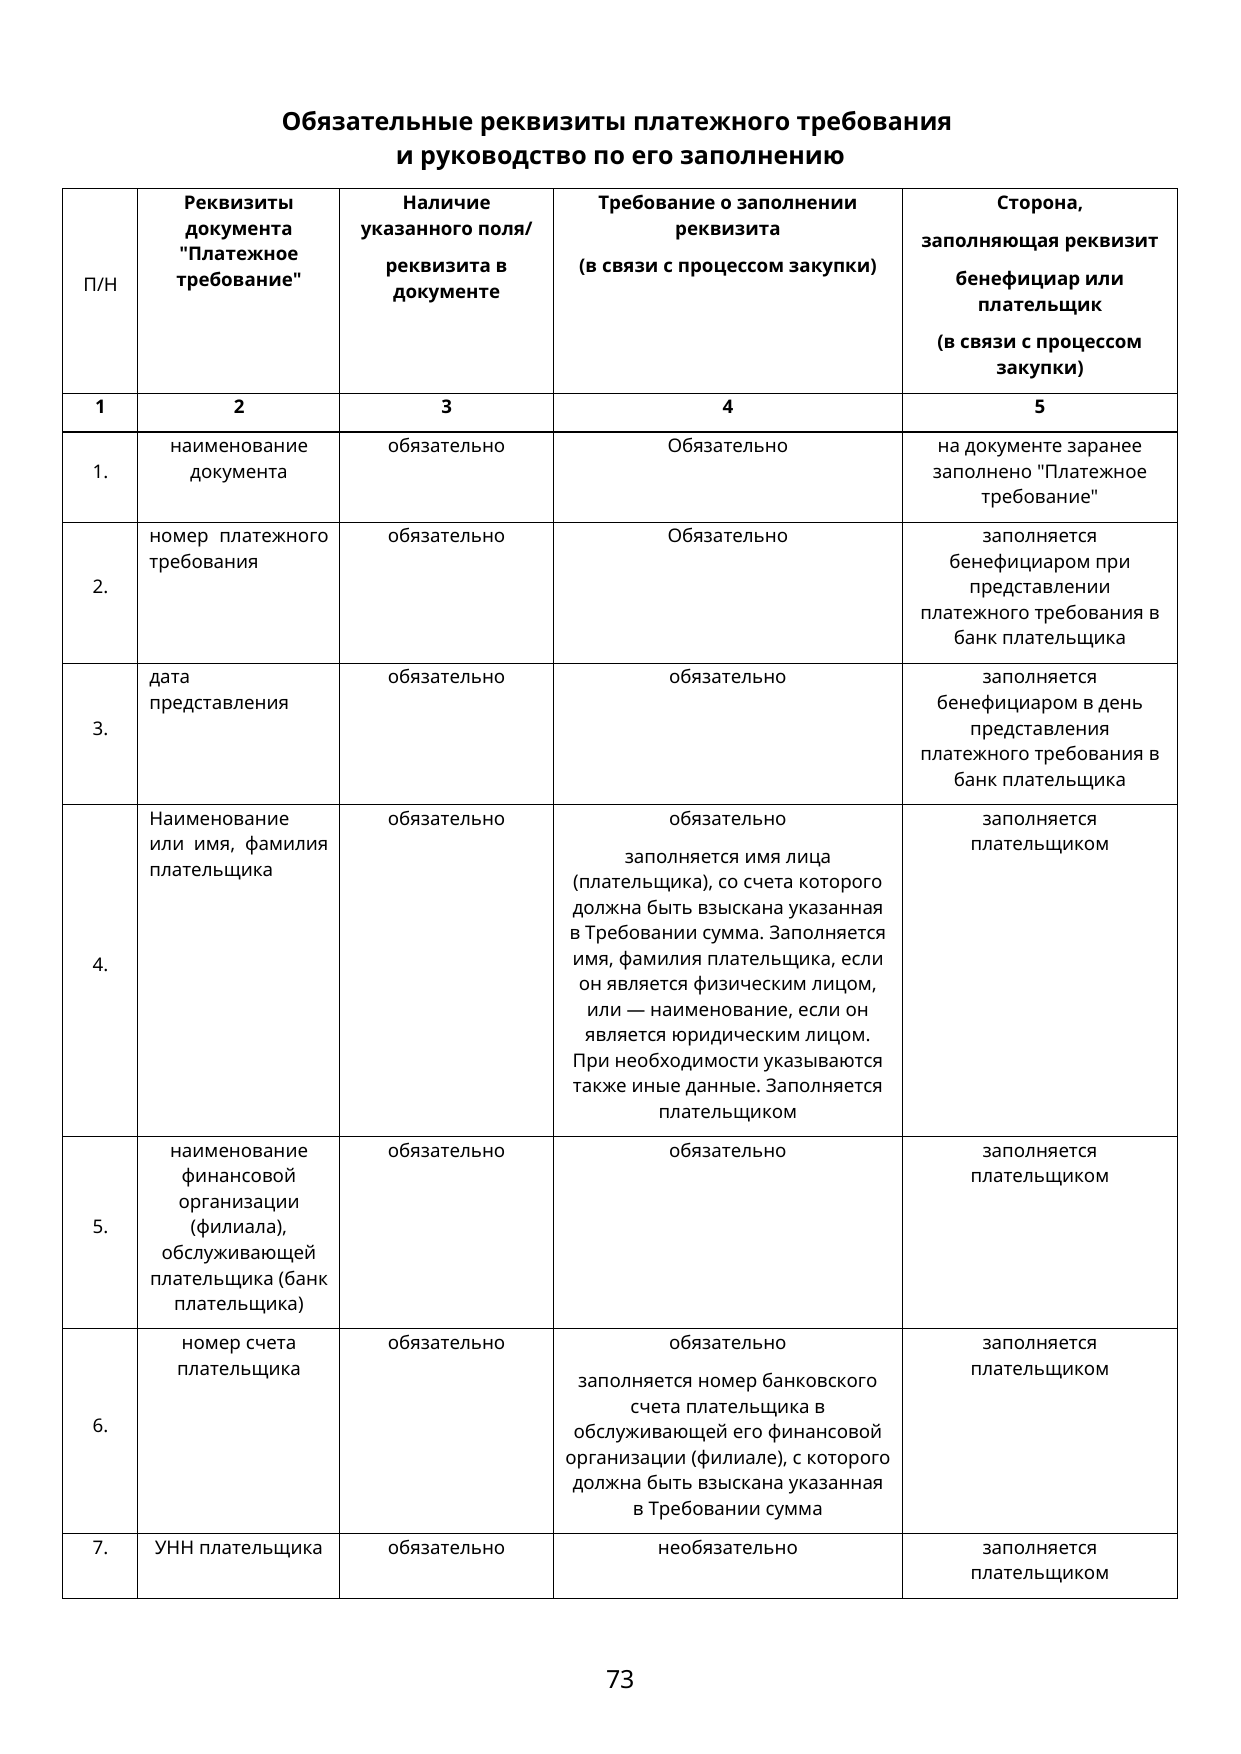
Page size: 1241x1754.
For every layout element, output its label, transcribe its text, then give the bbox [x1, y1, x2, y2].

table_cell обязательно [340, 523, 553, 663]
table_cell 7. [63, 1534, 137, 1598]
table_cell 6. [63, 1329, 137, 1533]
table_header Реквизиты документа "Платежное требование" [138, 189, 339, 392]
table_cell 5 [903, 394, 1177, 431]
table_cell обязательно заполняется номер банковского счета плательщика в обслуживающей его финансовой организации (филиале), с которого должна быть взыскана указанная в Требовании сумма [554, 1329, 902, 1533]
table_cell Обязательно [554, 433, 902, 522]
table_cell наименование финансовой организации (филиала), обслуживающей плательщика (банк плательщика) [138, 1137, 339, 1328]
table_cell 3. [63, 664, 137, 804]
table_cell УНН плательщика [138, 1534, 339, 1598]
table_header П/Н [63, 189, 137, 392]
table_cell обязательно [340, 1329, 553, 1533]
table_cell заполняется плательщиком [903, 1329, 1177, 1533]
table_cell 1 [63, 394, 137, 431]
table_cell заполняется бенефициаром при представлении платежного требования в банк плательщика [903, 523, 1177, 663]
table_cell обязательно заполняется имя лица (плательщика), со счета которого должна быть взыскана указанная в Требовании сумма. Заполняется имя, фамилия плательщика, если он является физическим лицом, или — наименование, если он является юридическим лицом. При необходимости указываются также иные данные. Заполняется плательщиком [554, 805, 902, 1136]
table_cell 4. [63, 805, 137, 1136]
table_cell 3 [340, 394, 553, 431]
table_cell 5. [63, 1137, 137, 1328]
table_cell заполняется бенефициаром в день представления платежного требования в банк плательщика [903, 664, 1177, 804]
table_cell обязательно [340, 1534, 553, 1598]
table_cell обязательно [554, 664, 902, 804]
table_cell обязательно [340, 664, 553, 804]
table_cell 2. [63, 523, 137, 663]
table_header Требование о заполнении реквизита (в связи с процессом закупки) [554, 189, 902, 392]
table_cell номер платежного требования [138, 523, 339, 663]
table_cell Наименование или имя, фамилия плательщика [138, 805, 339, 1136]
table_cell 4 [554, 394, 902, 431]
table_cell 1. [63, 433, 137, 522]
table_cell 2 [138, 394, 339, 431]
table_cell дата представления [138, 664, 339, 804]
table_cell обязательно [340, 1137, 553, 1328]
table_cell наименование документа [138, 433, 339, 522]
table_cell заполняется плательщиком [903, 1534, 1177, 1598]
table_header Сторона, заполняющая реквизит бенефициар или плательщик (в связи с процессом закупки) [903, 189, 1177, 392]
table_cell обязательно [554, 1137, 902, 1328]
table_cell заполняется плательщиком [903, 805, 1177, 1136]
table_cell на документе заранее заполнено "Платежное требование" [903, 433, 1177, 522]
text Обязательные реквизиты платежного требования и руководство по его заполнению [207, 103, 1034, 172]
table_cell обязательно [340, 433, 553, 522]
table_cell Обязательно [554, 523, 902, 663]
table_cell заполняется плательщиком [903, 1137, 1177, 1328]
table_cell обязательно [340, 805, 553, 1136]
table_cell номер счета плательщика [138, 1329, 339, 1533]
table_header Наличие указанного поля/ реквизита в документе [340, 189, 553, 392]
